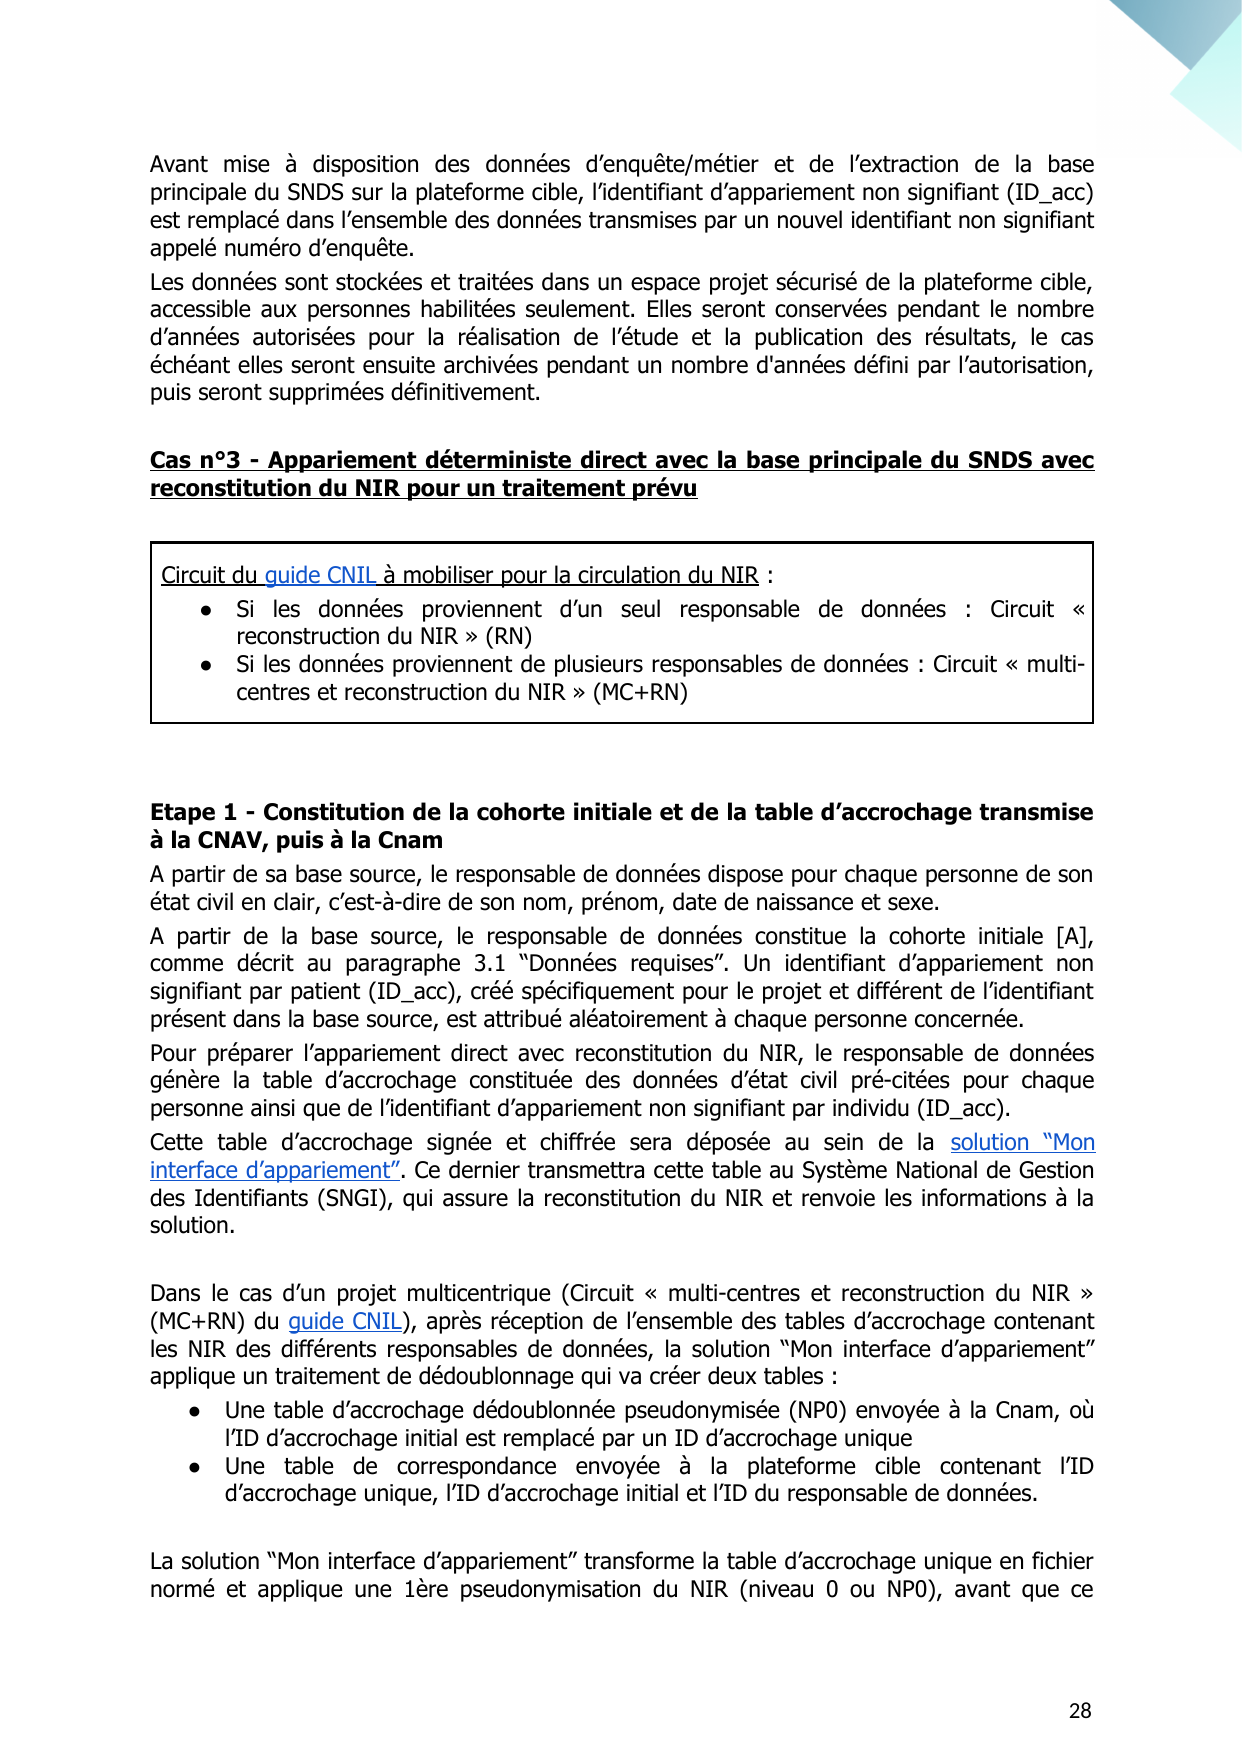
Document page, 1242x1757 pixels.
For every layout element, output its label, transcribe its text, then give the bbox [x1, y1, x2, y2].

text Cette table d’accrochage signée et chiffrée sera déposée au sein de la solution “Mon interface d’appariement”. Ce dernier transmettra cette table au Système National de Gestion des Identifiants (SNGI), qui assure la reconstitution du NIR et renvoie les informations à la solution. [150, 1128, 1096, 1238]
text Pour préparer l’appariement direct avec reconstitution du NIR, le responsable de données génère la table d’accrochage constituée des données d’état civil pré-citées pour chaque personne ainsi que de l’identifiant d’appariement non signifiant par individu (ID_acc). [150, 1038, 1096, 1121]
list Une table d’accrochage dédoublonnée pseudonymisée (NP0) envoyée à la Cnam, où l’ID d’accrochage initial est remplacé par un ID d’accrochage unique [187, 1396, 1096, 1451]
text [150, 1547, 1096, 1602]
text Cas n°3 - Appariement déterministe direct avec la base principale du SNDS avec reconstitution du NIR pour un traitement prévu [150, 446, 1096, 501]
text Etape 1 - Constitution de la cohorte initiale et de la table d’accrochage transmise à la CNAV, puis à la Cnam [150, 798, 1096, 853]
text A partir de la base source, le responsable de données constitue la cohorte initiale [A], comme décrit au paragraphe 3.1 “Données requises”. Un identifiant d’appariement non signifiant par patient (ID_acc), créé spécifiquement pour le projet et différent de l’identifiant présent dans la base source, est attribué aléatoirement à chaque personne concernée. [150, 921, 1096, 1032]
text Les données sont stockées et traitées dans un espace projet sécurisé de la plateforme cible, accessible aux personnes habilitées seulement. Elles seront conservées pendant le nombre d’années autorisées pour la réalisation de l’étude et la publication des résultats, le cas échéant elles seront ensuite archivées pendant un nombre d'années défini par l’autorisation, puis seront supprimées définitivement. [150, 267, 1096, 406]
text Dans le cas d’un projet multicentrique (Circuit « multi-centres et reconstruction du NIR » (MC+RN) du guide CNIL), après réception de l’ensemble des tables d’accrochage contenant les NIR des différents responsables de données, la solution “Mon interface d’appariement” applique un traitement de dédoublonnage qui va créer deux tables : [150, 1279, 1096, 1389]
text A partir de sa base source, le responsable de données dispose pour chaque personne de son état civil en clair, c’est-à-dire de son nom, prénom, date de naissance et sexe. [150, 859, 1096, 915]
picture [1097, 0, 1242, 157]
list Une table de correspondance envoyée à la plateforme cible contenant l’ID d’accrochage unique, l’ID d’accrochage initial et l’ID du responsable de données. [187, 1451, 1096, 1507]
text Avant mise à disposition des données d’enquête/métier et de l’extraction de la base principale du SNDS sur la plateforme cible, l’identifiant d’appariement non signifiant (ID_acc) est remplacé dans l’ensemble des données transmises par un nouvel identifiant non signifiant appelé numéro d’enquête. [150, 150, 1096, 261]
